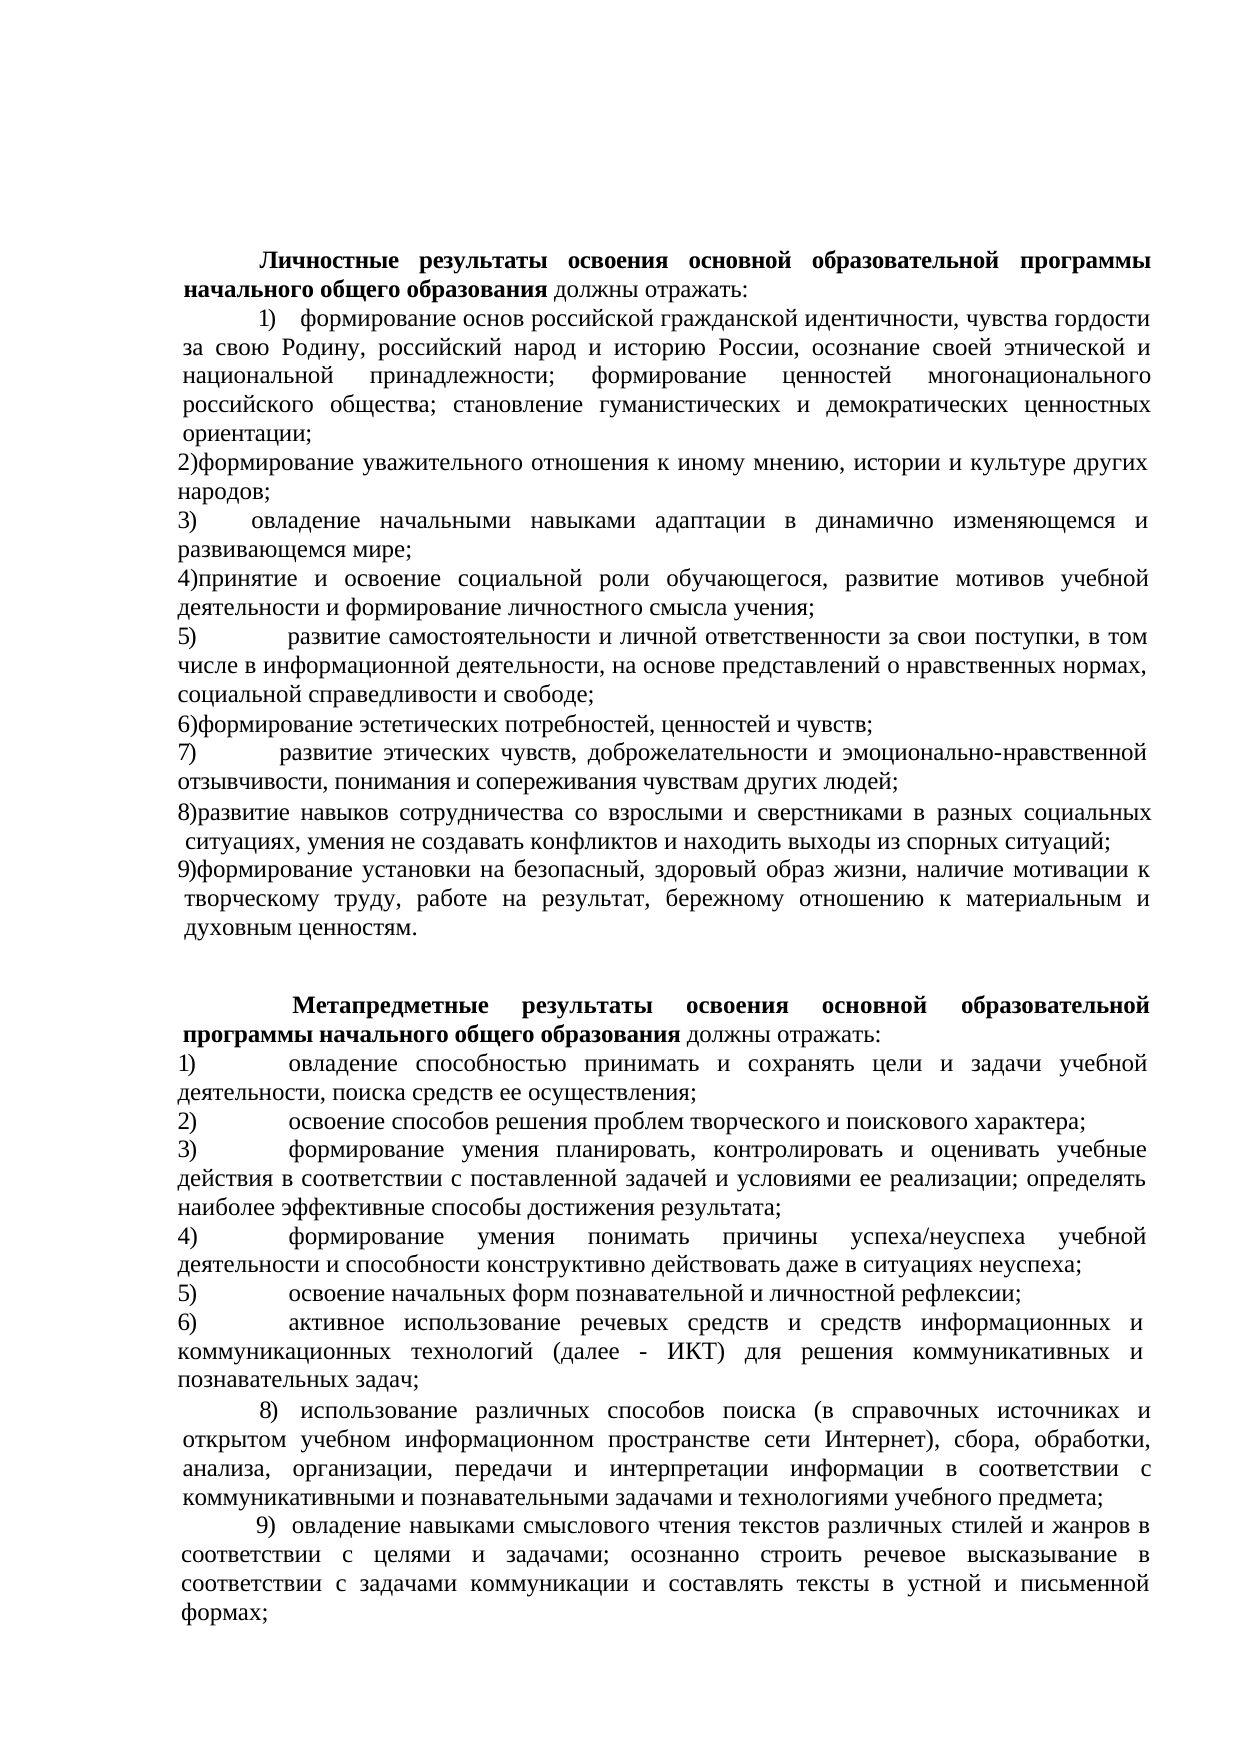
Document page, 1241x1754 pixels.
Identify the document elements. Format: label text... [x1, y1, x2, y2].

text 2)формирование уважительного отношения к иному мнению, истории и культуре других народов; [177, 447, 1149, 505]
text 9)формирование установки на безопасный, здоровый образ жизни, наличие мотивации к творческому труду, работе на результат, бережному отношению к материальным и духовным ценностям. [177, 854, 1151, 941]
list освоение способов решения проблем творческого и поискового характера; [177, 1106, 1148, 1134]
list овладение начальными навыками адаптации в динамично изменяющемся и развивающемся мире; [177, 505, 1149, 562]
text Личностные результаты освоения основной образовательной программы начального общего образования должны отражать: [183, 246, 1151, 303]
list формирование умения понимать причины успеха/неуспеха учебной деятельности и способности конструктивно действовать даже в ситуациях неуспеха; [177, 1221, 1147, 1278]
list овладение способностью принимать и сохранять цели и задачи учебной деятельности, поиска средств ее осуществления; [177, 1048, 1149, 1106]
text 6)формирование эстетических потребностей, ценностей и чувств; [177, 709, 1152, 737]
list освоение начальных форм познавательной и личностной рефлексии; [177, 1278, 1146, 1307]
list формирование умения планировать, контролировать и оценивать учебные действия в соответствии с поставленной задачей и условиями ее реализации; определять наиболее эффективные способы достижения результата; [177, 1134, 1148, 1221]
list активное использование речевых средств и средств информационных и коммуникационных технологий (далее - ИКТ) для решения коммуникативных и познавательных задач; [177, 1307, 1144, 1393]
text 1) формирование основ российской гражданской идентичности, чувства гордости за свою Родину, российский народ и историю России, осознание своей этнической и национальной принадлежности; формирование ценностей многонационального российского общества; становление гуманистических и демократических ценностных ориентации; [182, 303, 1151, 447]
text 8) использование различных способов поиска (в справочных источниках и открытом учебном информационном пространстве сети Интернет), сбора, обработки, анализа, организации, передачи и интерпретации информации в соответствии с коммуникативными и познавательными задачами и технологиями учебного предмета; [182, 1395, 1152, 1510]
list развитие этических чувств, доброжелательности и эмоционально-нравственной отзывчивости, понимания и сопереживания чувствам других людей; [177, 737, 1147, 795]
text 4)принятие и освоение социальной роли обучающегося, развитие мотивов учебной деятельности и формирование личностного смысла учения; [177, 563, 1150, 620]
list развитие самостоятельности и личной ответственности за свои поступки, в том числе в информационной деятельности, на основе представлений о нравственных нормах, социальной справедливости и свободе; [177, 621, 1148, 708]
text 8)развитие навыков сотрудничества со взрослыми и сверстниками в разных социальных ситуациях, умения не создавать конфликтов и находить выходы из спорных ситуаций; [177, 797, 1152, 854]
text Метапредметные результаты освоения основной образовательной программы начального общего образования должны отражать: [183, 990, 1150, 1048]
text 9) овладение навыками смыслового чтения текстов различных стилей и жанров в соответствии с целями и задачами; осознанно строить речевое высказывание в соответствии с задачами коммуникации и составлять тексты в устной и письменной формах; [181, 1510, 1150, 1625]
